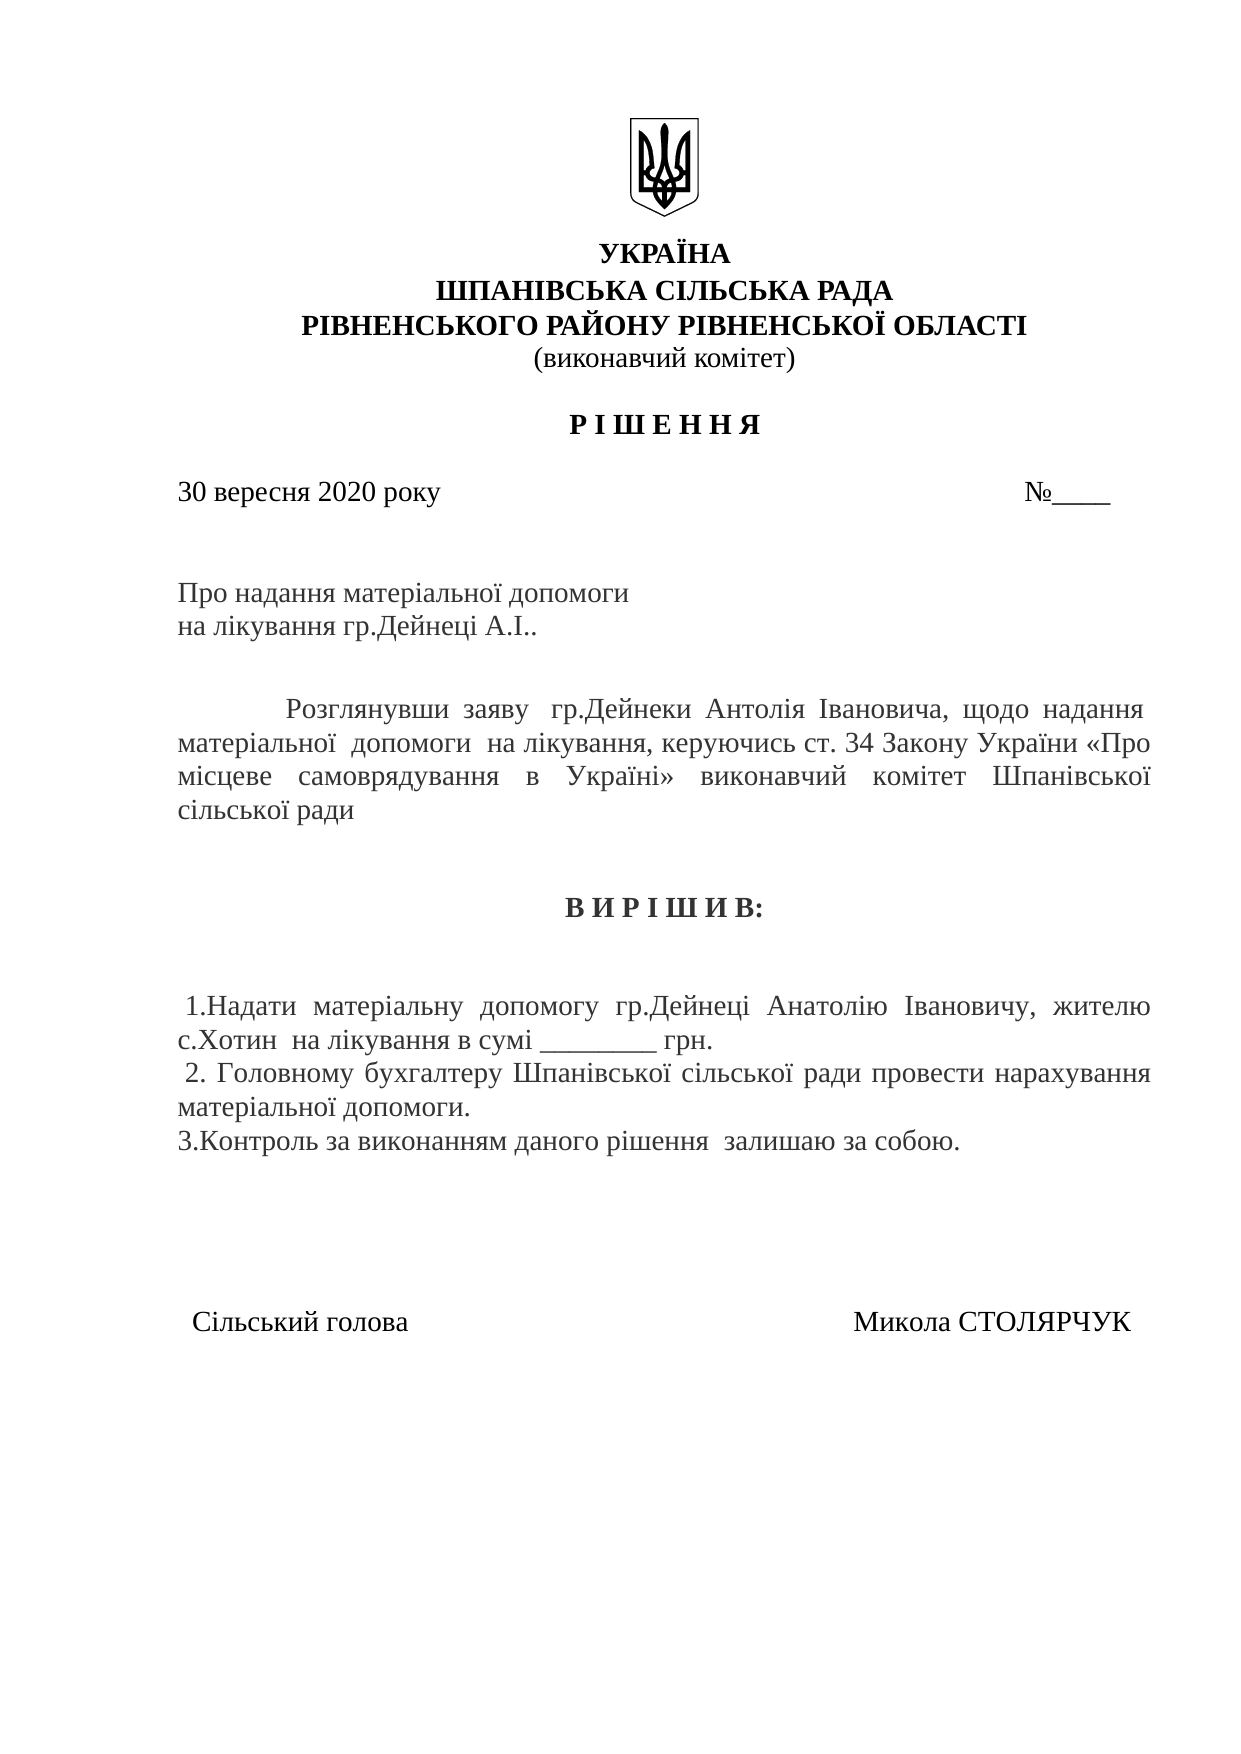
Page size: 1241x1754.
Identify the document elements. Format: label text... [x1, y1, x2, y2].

text РІВНЕНСЬКОГО РАЙОНУ РІВНЕНСЬКОЇ ОБЛАСТІ [177, 317, 1152, 340]
text (виконавчий комітет) [177, 340, 1152, 374]
text на лікування гр.Дейнеці А.І.. [177, 608, 1152, 642]
text 3.Контроль за виконанням даного рішення залишаю за собою. [177, 1123, 1152, 1156]
text Про надання матеріальної допомоги [177, 575, 1152, 608]
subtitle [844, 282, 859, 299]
text Р І Ш Е Н Н Я [177, 407, 1152, 441]
subtitle ШПАНІВСЬКА сільська рада [871, 282, 1152, 305]
text Україна [177, 236, 1152, 269]
text 2. Головному бухгалтеру Шпанівської сільської ради провести нарахування матеріальної допомоги. [177, 1056, 1152, 1123]
text В И Р І Ш И В: [177, 890, 1152, 924]
text Розглянувши заяву гр.Дейнеки Антолія Івановича, щодо надання матеріальної допомоги на лікування, керуючись ст. 34 Закону України «Про місцеве самоврядування в Україні» виконавчий комітет Шпанівської сільської ради [177, 691, 1152, 825]
subtitle ШПАНІВСЬКА сільська рада [177, 282, 853, 305]
text 30 вересня 2020 року №____ [177, 474, 1152, 508]
text 1.Надати матеріальну допомогу гр.Дейнеці Анатолію Івановичу, жителю с.Хотин на лікування в сумі ________ грн. [177, 988, 1152, 1056]
text Сільський голова Микола СТОЛЯРЧУК [177, 1304, 1152, 1337]
